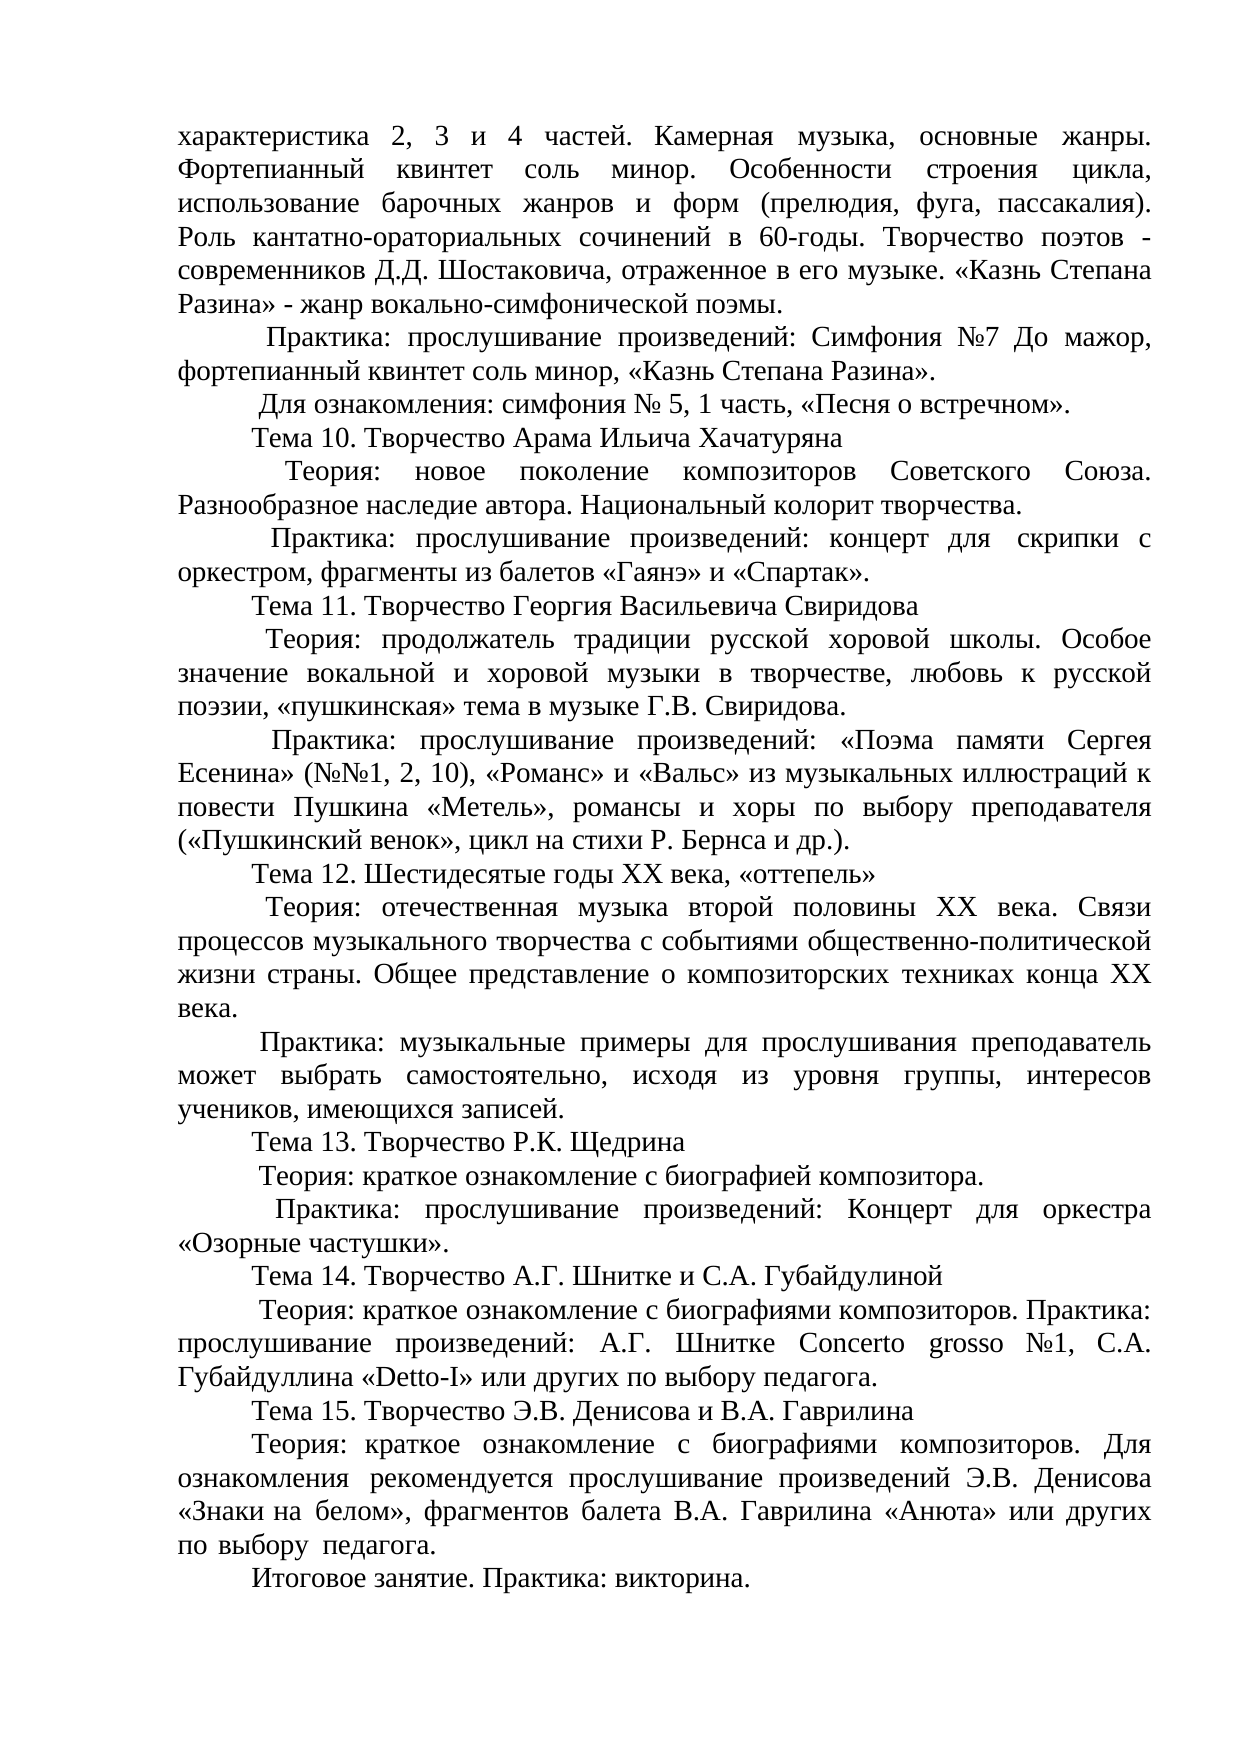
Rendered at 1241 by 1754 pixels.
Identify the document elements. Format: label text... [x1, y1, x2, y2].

text Теория: новое поколение композиторов Советского Союза. Разнообразное наследие автора. Национальный колорит творчества. [177, 453, 1152, 521]
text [177, 118, 1152, 319]
text Практика: музыкальные примеры для прослушивания преподаватель может выбрать самостоятельно, исходя из уровня группы, интересов учеников, имеющихся записей. [177, 1024, 1152, 1124]
text Практика: прослушивание произведений: Концерт для оркестра «Озорные частушки». [177, 1191, 1152, 1258]
text Теория: отечественная музыка второй половины ХХ века. Связи процессов музыкального творчества с событиями общественно-политической жизни страны. Общее представление о композиторских техниках конца ХХ века. [177, 889, 1152, 1024]
text Практика: прослушивание произведений: «Поэма памяти Сергея Есенина» (№№1, 2, 10), «Романс» и «Вальс» из музыкальных иллюстраций к повести Пушкина «Метель», романсы и хоры по выбору преподавателя («Пушкинский венок», цикл на стихи Р. Бернса и др.). [177, 722, 1152, 856]
text Тема 14. Творчество А.Г. Шнитке и С.А. Губайдулиной [177, 1258, 1152, 1292]
text Тема 10. Творчество Арама Ильича Хачатуряна [177, 420, 1152, 453]
text Теория: продолжатель традиции русской хоровой школы. Особое значение вокальной и хоровой музыки в творчестве, любовь к русской поэзии, «пушкинская» тема в музыке Г.В. Свиридова. [177, 621, 1152, 722]
text Тема 12. Шестидесятые годы ХХ века, «оттепель» [177, 856, 1152, 889]
text Теория: краткое ознакомление с биографиями композиторов. Для ознакомления рекомендуется прослушивание произведений Э.В. Денисова «Знаки на белом», фрагментов балета В.А. Гаврилина «Анюта» или других по выбору педагога. [177, 1426, 1152, 1560]
text Тема 15. Творчество Э.В. Денисова и В.А. Гаврилина [177, 1393, 1152, 1426]
text Тема 11. Творчество Георгия Васильевича Свиридова [177, 588, 1152, 621]
text Теория: краткое ознакомление с биографиями композиторов. Практика: прослушивание произведений: А.Г. Шнитке Concerto grosso №1, С.А. Губайдуллина «Detto-I» или других по выбору педагога. [177, 1292, 1152, 1393]
text Для ознакомления: симфония № 5, 1 часть, «Песня о встречном». [177, 386, 1152, 420]
text Практика: прослушивание произведений: концерт для скрипки с оркестром, фрагменты из балетов «Гаянэ» и «Спартак». [177, 521, 1152, 588]
text Практика: прослушивание произведений: Симфония №7 До мажор, фортепианный квинтет соль минор, «Казнь Степана Разина». [177, 319, 1152, 386]
text Итоговое занятие. Практика: викторина. [177, 1560, 1152, 1594]
text Теория: краткое ознакомление с биографией композитора. [177, 1158, 1152, 1191]
text Тема 13. Творчество Р.К. Щедрина [177, 1124, 1152, 1158]
